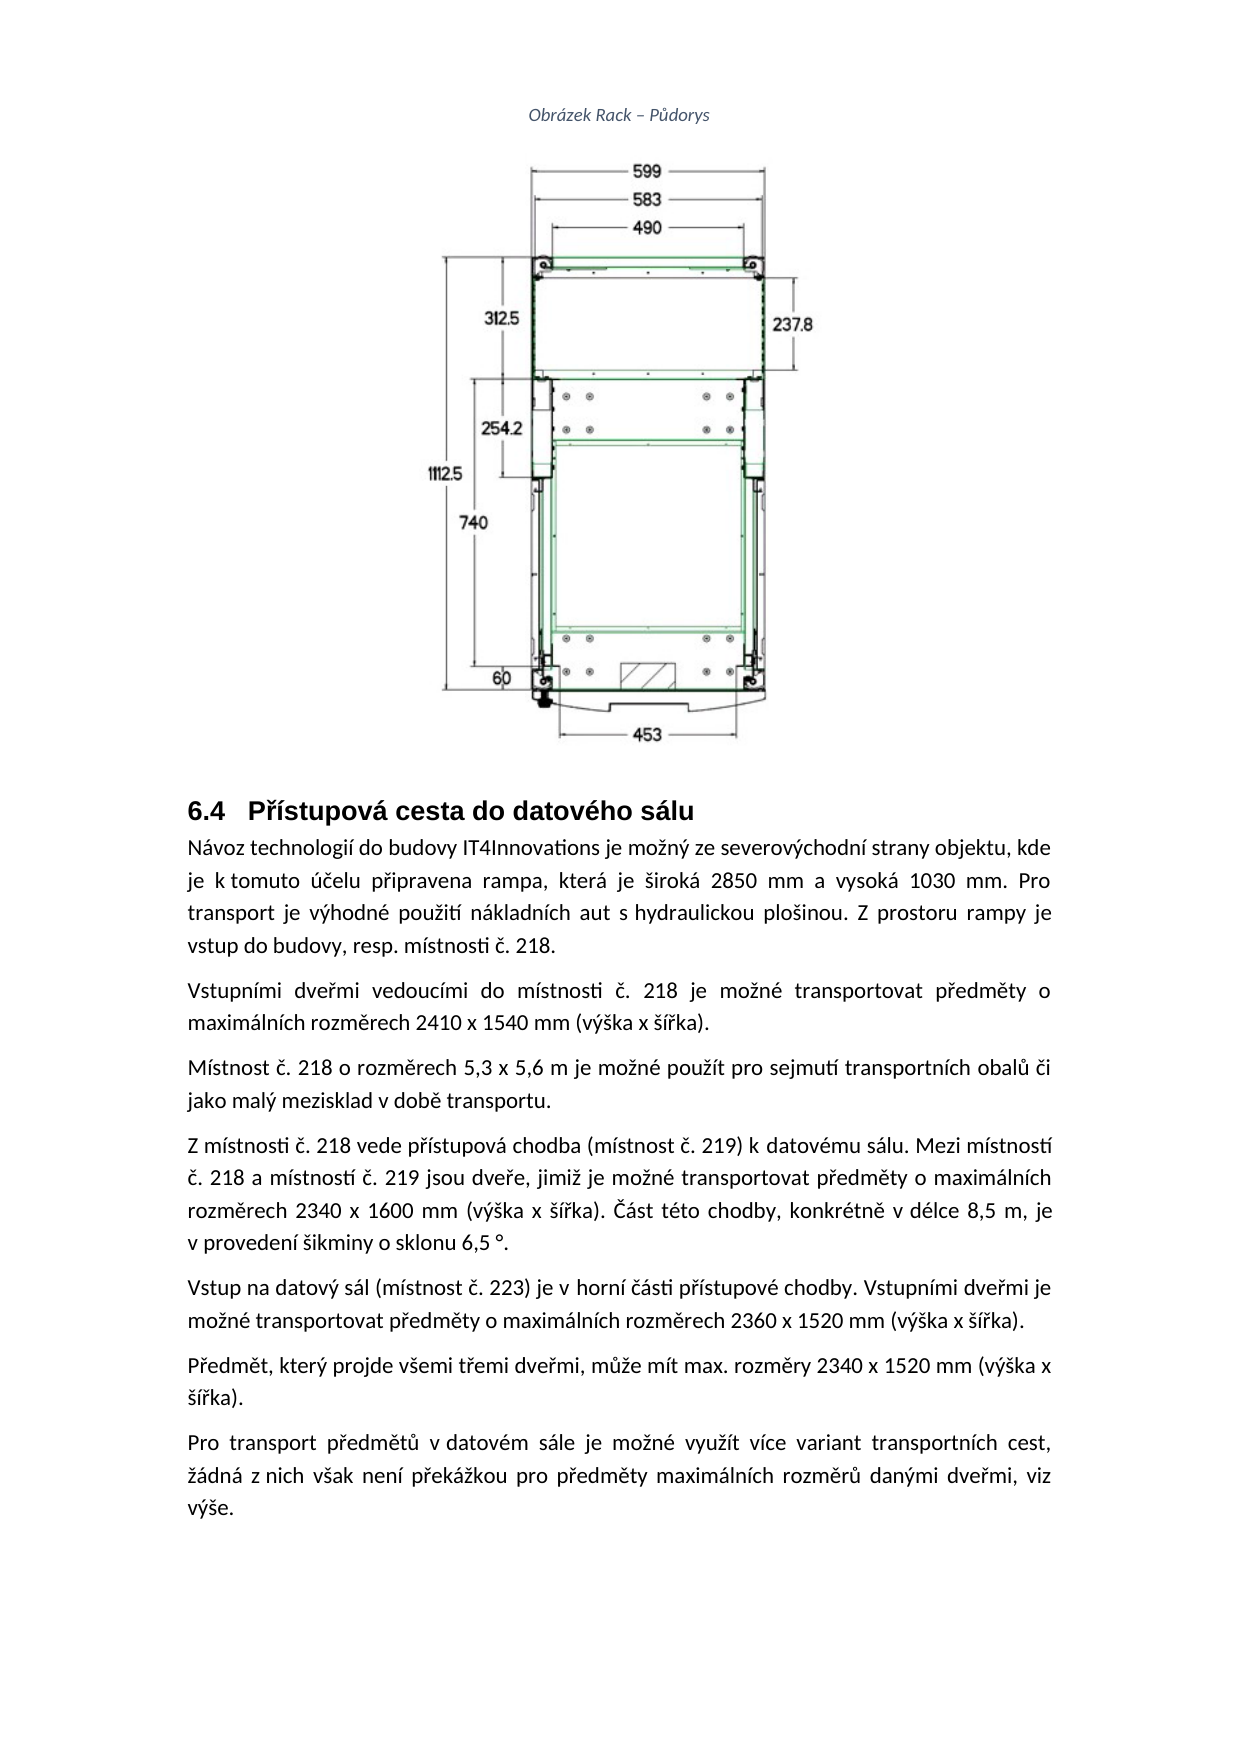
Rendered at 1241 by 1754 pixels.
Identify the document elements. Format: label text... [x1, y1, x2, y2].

text Návoz technologií do budovy IT4Innovations je možný ze severovýchodní strany objektu, kde je k tomuto účelu připravena rampa, která je široká 2850 mm a vysoká 1030 mm. Pro transport je výhodné použití nákladních aut s hydraulickou plošinou. Z prostoru rampy je vstup do budovy, resp. místnosti č. 218. [187, 831, 1053, 961]
subtitle Přístupová cesta do datového sálu [187, 794, 1053, 826]
text Obrázek Rack – Půdorys [187, 99, 1053, 131]
text Vstupními dveřmi vedoucími do místnosti č. 218 je možné transportovat předměty o maximálních rozměrech 2410 x 1540 mm (výška x šířka). [187, 974, 1053, 1039]
text Vstup na datový sál (místnost č. 223) je v horní části přístupové chodby. Vstupními dveřmi je možné transportovat předměty o maximálních rozměrech 2360 x 1520 mm (výška x šířka). [187, 1271, 1053, 1336]
text Z místnosti č. 218 vede přístupová chodba (místnost č. 219) k datovému sálu. Mezi místností č. 218 a místností č. 219 jsou dveře, jimiž je možné transportovat předměty o maximálních rozměrech 2340 x 1600 mm (výška x šířka). Část této chodby, konkrétně v délce 8,5 m, je v provedení šikminy o sklonu 6,5 °. [187, 1129, 1053, 1259]
text Předmět, který projde všemi třemi dveřmi, může mít max. rozměry 2340 x 1520 mm (výška x šířka). [187, 1349, 1053, 1414]
text Místnost č. 218 o rozměrech 5,3 x 5,6 m je možné použít pro sejmutí transportních obalů či jako malý mezisklad v době transportu. [187, 1051, 1053, 1116]
text Pro transport předmětů v datovém sále je možné využít více variant transportních cest, žádná z nich však není překážkou pro předměty maximálních rozměrů danými dveřmi, viz výše. [187, 1426, 1053, 1524]
